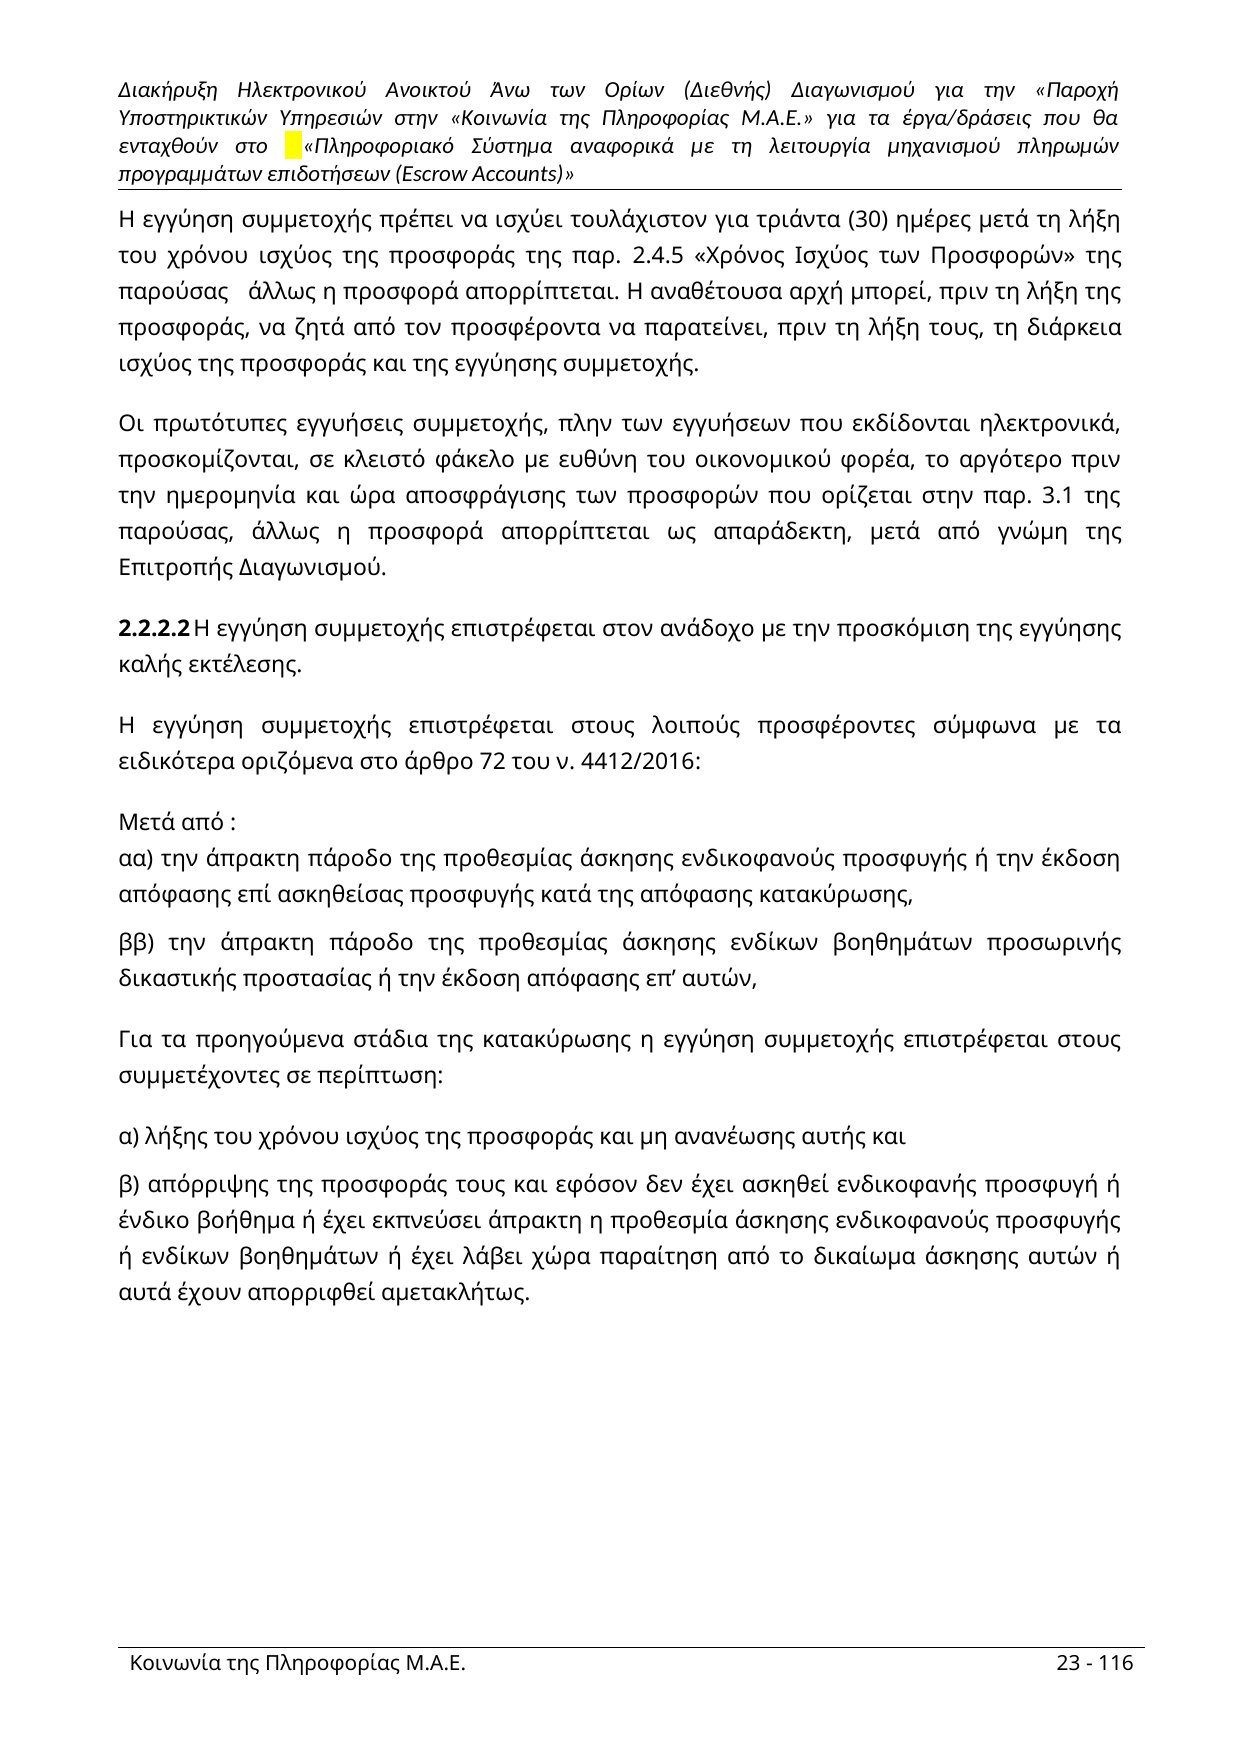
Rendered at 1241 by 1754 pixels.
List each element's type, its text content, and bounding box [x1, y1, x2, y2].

text αα) την άπρακτη πάροδο της προθεσμίας άσκησης ενδικοφανούς προσφυγής ή την έκδοση απόφασης επί ασκηθείσας προσφυγής κατά της απόφασης κατακύρωσης, [118, 842, 1122, 909]
text Μετά από : [118, 806, 1122, 837]
text ββ) την άπρακτη πάροδο της προθεσμίας άσκησης ενδίκων βοηθημάτων προσωρινής δικαστικής προστασίας ή την έκδοση απόφασης επ’ αυτών, [118, 926, 1122, 993]
text Οι πρωτότυπες εγγυήσεις συμμετοχής, πλην των εγγυήσεων που εκδίδονται ηλεκτρονικά, προσκομίζονται, σε κλειστό φάκελο με ευθύνη του οικονομικού φορέα, το αργότερο πριν την ημερομηνία και ώρα αποσφράγισης των προσφορών που ορίζεται στην παρ. 3.1 της παρούσας, άλλως η προσφορά απορρίπτεται ως απαράδεκτη, μετά από γνώμη της Επιτροπής Διαγωνισμού. [118, 407, 1122, 582]
subtitle Η εγγύηση συμμετοχής επιστρέφεται στον ανάδοχο με την προσκόμιση της εγγύησης καλής εκτέλεσης. [118, 612, 1122, 679]
text β) απόρριψης της προσφοράς τους και εφόσον δεν έχει ασκηθεί ενδικοφανής προσφυγή ή ένδικο βοήθημα ή έχει εκπνεύσει άπρακτη η προθεσμία άσκησης ενδικοφανούς προσφυγής ή ενδίκων βοηθημάτων ή έχει λάβει χώρα παραίτηση από το δικαίωμα άσκησης αυτών ή αυτά έχουν απορριφθεί αμετακλήτως. [118, 1168, 1122, 1307]
text Για τα προηγούμενα στάδια της κατακύρωσης η εγγύηση συμμετοχής επιστρέφεται στους συμμετέχοντες σε περίπτωση: [118, 1023, 1122, 1090]
text Η εγγύηση συμμετοχής πρέπει να ισχύει τουλάχιστον για τριάντα (30) ημέρες μετά τη λήξη του χρόνου ισχύος της προσφοράς της παρ. 2.4.5 «Χρόνος Ισχύος των Προσφορών» της παρούσας άλλως η προσφορά απορρίπτεται. Η αναθέτουσα αρχή μπορεί, πριν τη λήξη της προσφοράς, να ζητά από τον προσφέροντα να παρατείνει, πριν τη λήξη τους, τη διάρκεια ισχύος της προσφοράς και της εγγύησης συμμετοχής. [118, 203, 1122, 378]
text α) λήξης του χρόνου ισχύος της προσφοράς και μη ανανέωσης αυτής και [118, 1120, 1122, 1151]
text Η εγγύηση συμμετοχής επιστρέφεται στους λοιπούς προσφέροντες σύμφωνα με τα ειδικότερα οριζόμενα στο άρθρο 72 του ν. 4412/2016: [118, 709, 1122, 776]
